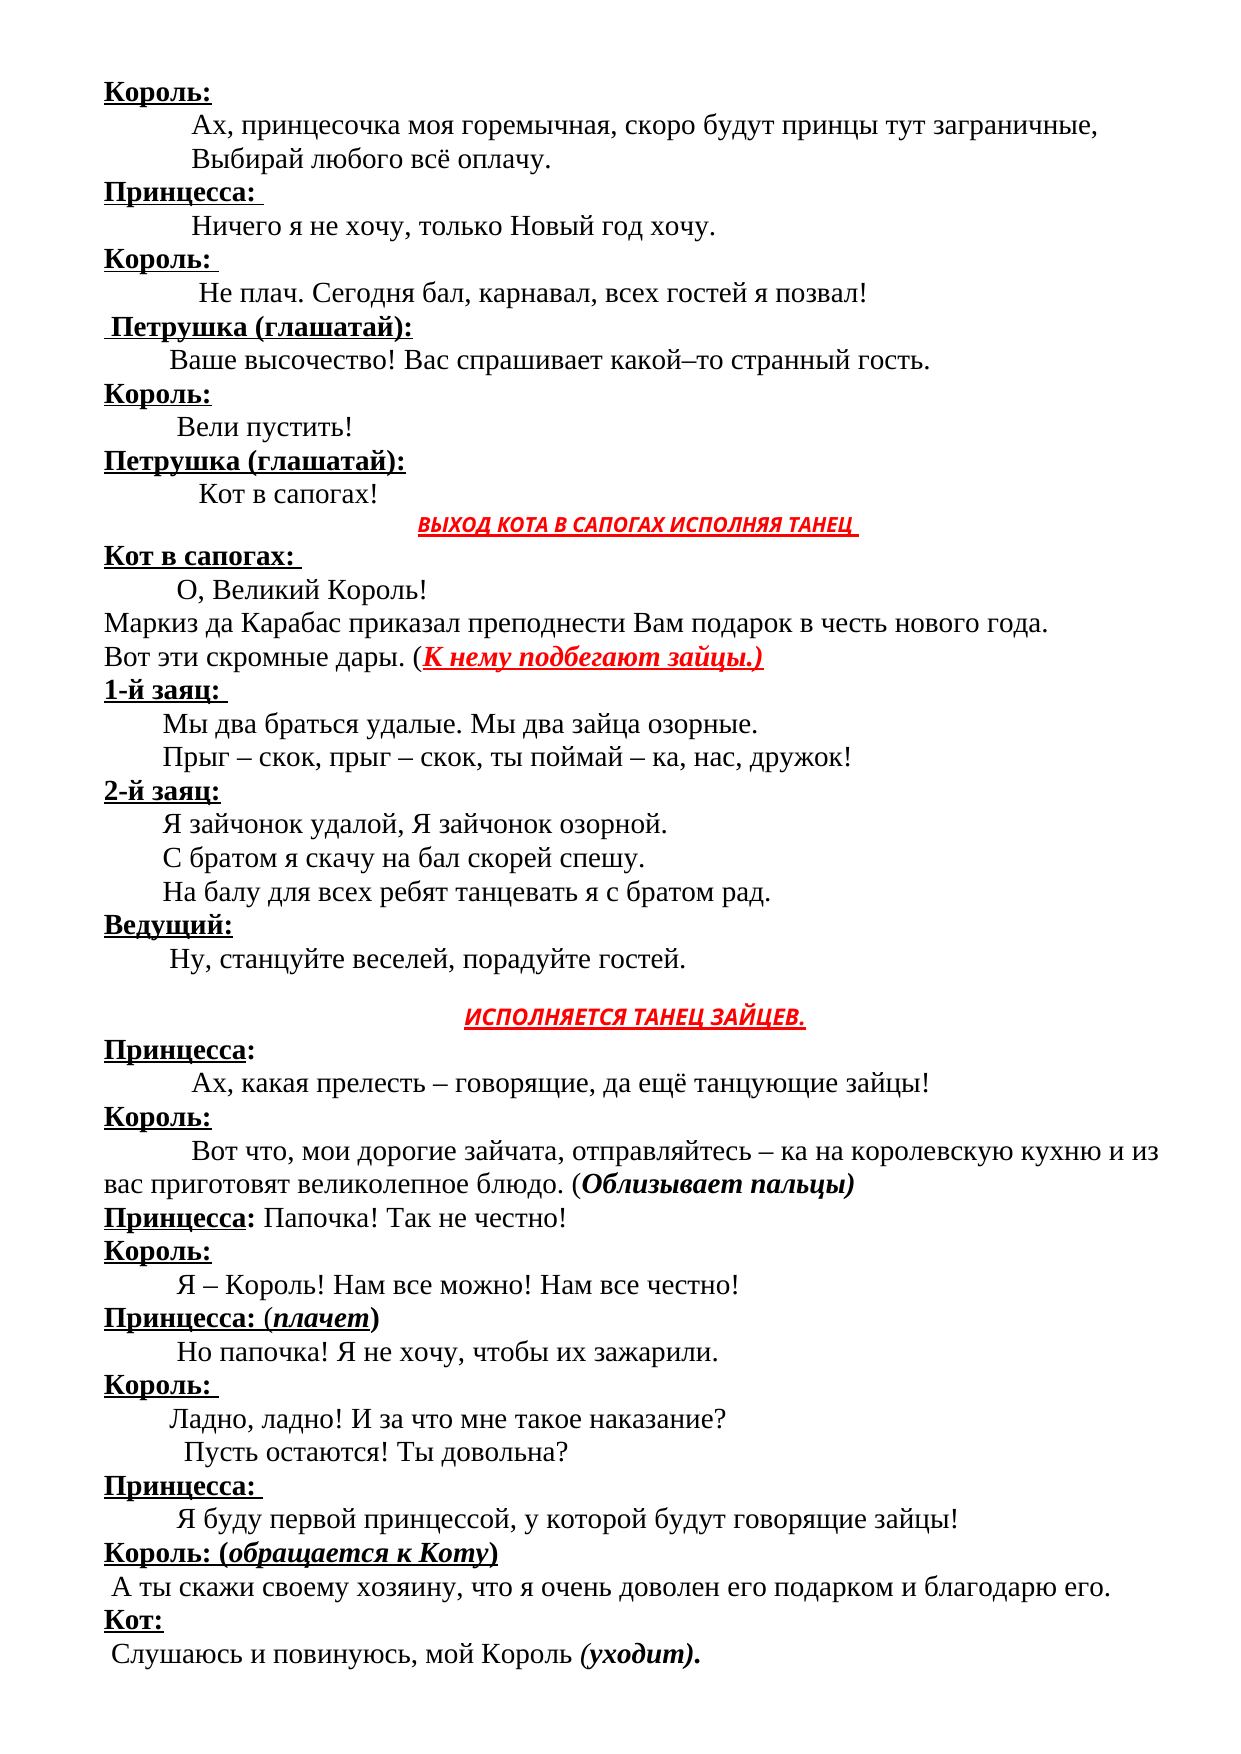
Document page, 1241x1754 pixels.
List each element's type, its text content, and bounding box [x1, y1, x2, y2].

text Не плач. Сегодня бал, карнавал, всех гостей я позвал! [103, 275, 1167, 309]
text С братом я скачу на бал скорей спешу. [162, 840, 1167, 874]
text Пусть остаются! Ты довольна? [103, 1434, 1167, 1468]
text Принцесса: [103, 174, 1167, 208]
text Принцесса: (плачет) [103, 1300, 1167, 1334]
text А ты скажи своему хозяину, что я очень доволен его подарком и благодарю его. [103, 1569, 1167, 1602]
text Кот в сапогах! [103, 476, 1167, 510]
text Петрушка (глашатай): [103, 443, 1167, 476]
text Король: [103, 74, 1167, 107]
text Я – Король! Нам все можно! Нам все честно! [103, 1267, 1167, 1300]
text Но папочка! Я не хочу, чтобы их зажарили. [103, 1334, 1167, 1367]
text Король: [103, 1233, 1167, 1267]
text ИСПОЛНЯЕТСЯ ТАНЕЦ ЗАЙЦЕВ. [103, 1001, 1167, 1032]
text Мы два браться удалые. Мы два зайца озорные. [162, 706, 1167, 739]
text На балу для всех ребят танцевать я с братом рад. [162, 874, 1167, 907]
text Кот: [103, 1602, 1167, 1636]
text Ваше высочество! Вас спрашивает какой–то странный гость. [103, 342, 1167, 376]
text Ведущий: [103, 907, 1167, 941]
text Принцесса: [103, 1468, 1167, 1502]
text Ах, какая прелесть – говорящие, да ещё танцующие зайцы! [103, 1066, 1167, 1099]
text Маркиз да Карабас приказал преподнести Вам подарок в честь нового года. [103, 605, 1167, 639]
text Слушаюсь и повинуюсь, мой Король (уходит). [103, 1636, 1167, 1669]
text О, Великий Король! [103, 572, 1167, 605]
text Петрушка (глашатай): [103, 309, 1167, 342]
text Ну, станцуйте веселей, порадуйте гостей. [103, 941, 1167, 974]
text Король: [103, 1099, 1167, 1133]
text Принцесса: Папочка! Так не честно! [103, 1200, 1167, 1233]
text Я зайчонок удалой, Я зайчонок озорной. [162, 807, 1167, 840]
text ВЫХОД КОТА В САПОГАХ ИСПОЛНЯЯ ТАНЕЦ [103, 510, 1167, 538]
text Король: [103, 1367, 1167, 1401]
text 1-й заяц: [103, 672, 1167, 706]
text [103, 208, 1167, 242]
text Кот в сапогах: [103, 538, 1167, 572]
text Ладно, ладно! И за что мне такое наказание? [103, 1401, 1167, 1434]
text Прыг – скок, прыг – скок, ты поймай – ка, нас, дружок! [162, 739, 1167, 773]
text Король: [103, 376, 1167, 409]
text Вот что, мои дорогие зайчата, отправляйтесь – ка на королевскую кухню и из вас приготовят великолепное блюдо. (Облизывает пальцы) [103, 1133, 1167, 1200]
text Вот эти скромные дары. (К нему подбегают зайцы.) [103, 639, 1167, 672]
text 2-й заяц: [103, 773, 1167, 807]
text Принцесса: [103, 1032, 1167, 1066]
text Ах, принцесочка моя горемычная, скоро будут принцы тут заграничные, [103, 107, 1167, 141]
text Выбирай любого всё оплачу. [103, 141, 1167, 174]
text Король: (обращается к Коту) [103, 1535, 1167, 1569]
text Я буду первой принцессой, у которой будут говорящие зайцы! [103, 1502, 1167, 1535]
text Король: [103, 242, 1167, 275]
text Вели пустить! [103, 409, 1167, 443]
